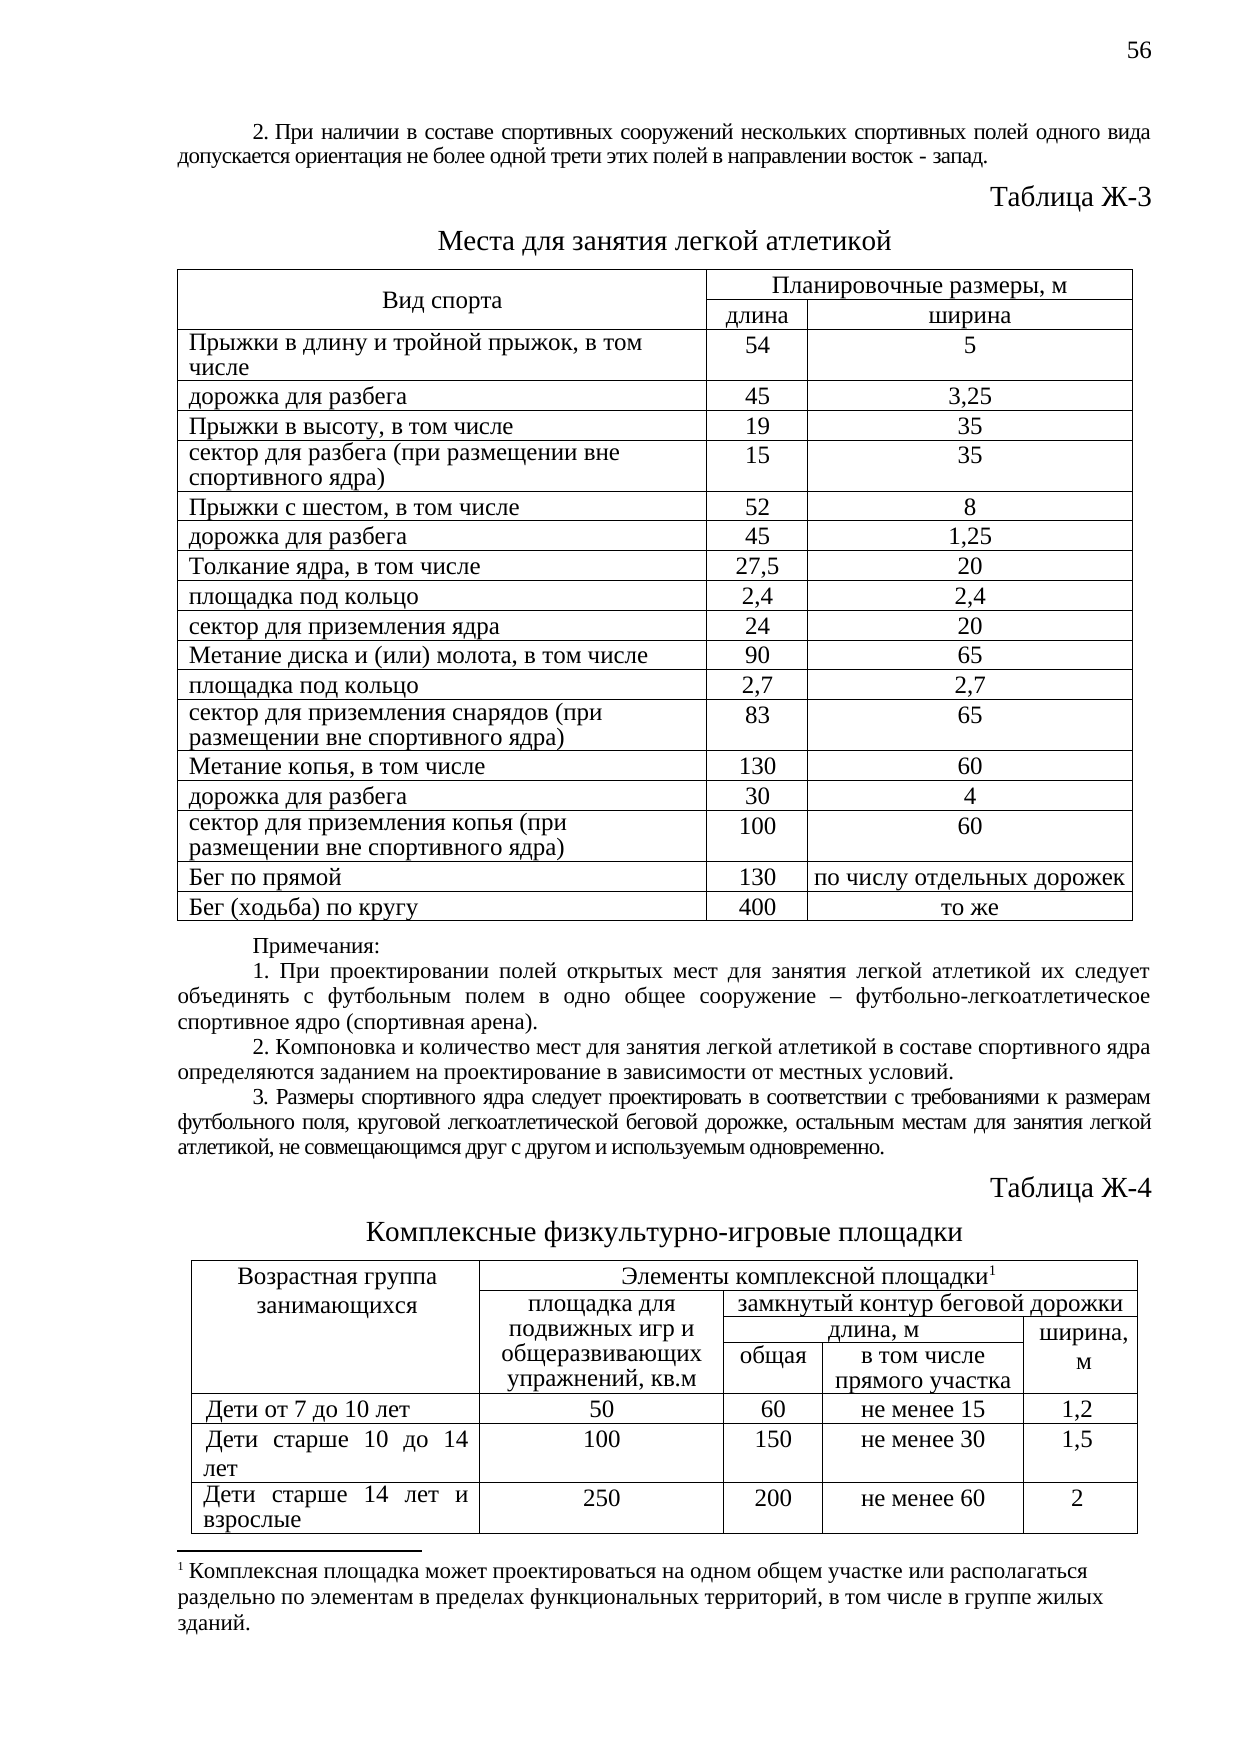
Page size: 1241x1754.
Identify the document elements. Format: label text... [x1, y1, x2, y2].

table_cell в том числе прямого участка [823, 1343, 1023, 1393]
table_cell 1,5 [1024, 1424, 1137, 1482]
table_cell 60 [808, 811, 1132, 861]
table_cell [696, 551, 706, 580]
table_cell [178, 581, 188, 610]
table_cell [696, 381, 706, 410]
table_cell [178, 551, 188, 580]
table_cell 2 [1024, 1483, 1137, 1533]
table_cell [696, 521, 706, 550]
table_cell 250 [480, 1483, 723, 1533]
text 1. При проектировании полей открытых мест для занятия легкой атлетикой их следует объединять с футбольным полем в одно общее сооружение – футбольно-легкоатлетическое спортивное ядро (спортивная арена). [177, 959, 1152, 1034]
text Места для занятия легкой атлетикой [177, 225, 1152, 257]
table_cell 54 [707, 330, 807, 380]
table_cell сектор для приземления снарядов (при размещении вне спортивного ядра) [178, 700, 706, 750]
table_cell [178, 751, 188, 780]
table_cell сектор для разбега (при размещении вне спортивного ядра) [178, 441, 706, 491]
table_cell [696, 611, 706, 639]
table_cell 15 [707, 441, 807, 491]
text 2. Компоновка и количество мест для занятия легкой атлетикой в составе спортивного ядра определяются заданием на проектирование в зависимости от местных условий. [177, 1034, 1152, 1084]
text Комплексные физкультурно-игровые площадки [177, 1216, 1152, 1248]
table_cell сектор для приземления копья (при размещении вне спортивного ядра) [178, 811, 706, 861]
table_cell 200 [724, 1483, 822, 1533]
text Примечания: [177, 934, 1152, 959]
table_cell 65 [808, 700, 1132, 750]
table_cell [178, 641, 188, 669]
text 2. При наличии в составе спортивных сооружений нескольких спортивных полей одного вида допускается ориентация не более одной трети этих полей в направлении восток - запад. [177, 118, 1152, 168]
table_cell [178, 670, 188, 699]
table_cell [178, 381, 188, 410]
text 3. Размеры спортивного ядра следует проектировать в соответствии с требованиями к размерам футбольного поля, круговой легкоатлетической беговой дорожке, остальным местам для занятия легкой атлетикой, не совмещающимся друг с другом и используемым одновременно. [177, 1084, 1152, 1159]
table_header Возрастная группа занимающихся [192, 1261, 479, 1393]
table_cell замкнутый контур беговой дорожки [724, 1291, 1137, 1316]
table_cell площадка для подвижных игр и общеразвивающих упражнений, кв.м [480, 1291, 723, 1393]
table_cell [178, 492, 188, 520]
table_cell 35 [808, 441, 1132, 491]
table_cell 5 [808, 330, 1132, 380]
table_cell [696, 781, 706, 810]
table_header Вид спорта [178, 270, 706, 329]
table_cell 150 [724, 1424, 822, 1482]
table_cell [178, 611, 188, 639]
table_cell Дети старше 14 лет и взрослые [192, 1483, 479, 1533]
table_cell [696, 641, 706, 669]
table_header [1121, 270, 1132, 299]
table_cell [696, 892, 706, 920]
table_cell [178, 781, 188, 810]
table_cell ширина, м [1024, 1317, 1137, 1393]
table_cell длина, м [724, 1317, 1023, 1342]
table_cell Прыжки в длину и тройной прыжок, в том числе [178, 330, 706, 380]
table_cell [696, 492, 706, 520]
text Таблица Ж-3 [177, 181, 1152, 212]
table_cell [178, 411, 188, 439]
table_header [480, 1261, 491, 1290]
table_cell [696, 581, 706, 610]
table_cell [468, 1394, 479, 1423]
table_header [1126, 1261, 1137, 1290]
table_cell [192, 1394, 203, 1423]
table_cell не менее 30 [823, 1424, 1023, 1482]
table_cell 100 [707, 811, 807, 861]
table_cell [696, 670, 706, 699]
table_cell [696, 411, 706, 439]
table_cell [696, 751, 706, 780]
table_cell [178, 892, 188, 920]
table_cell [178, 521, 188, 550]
table_cell общая [724, 1343, 822, 1393]
table_cell 83 [707, 700, 807, 750]
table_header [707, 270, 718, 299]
table_cell 100 [480, 1424, 723, 1482]
text Таблица Ж-4 [177, 1172, 1152, 1204]
table_cell не менее 60 [823, 1483, 1023, 1533]
